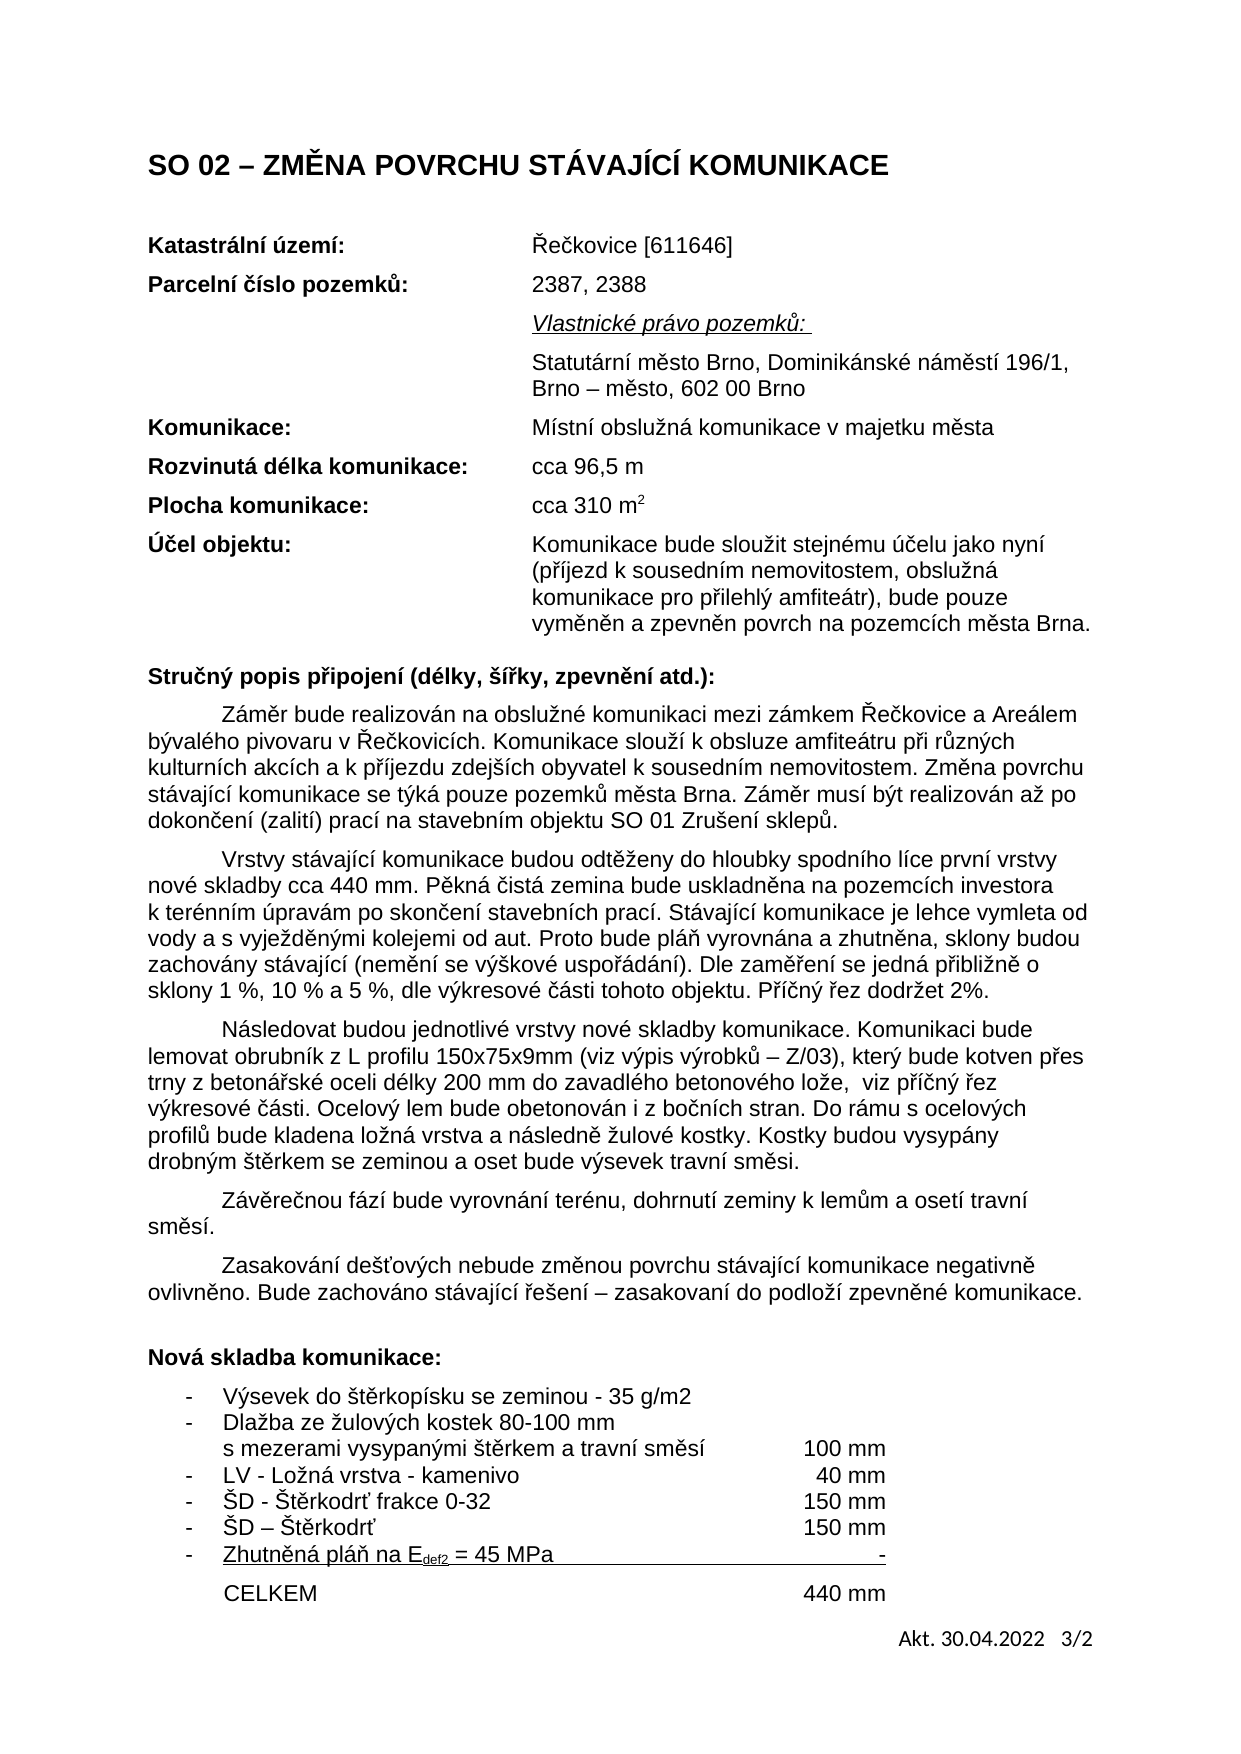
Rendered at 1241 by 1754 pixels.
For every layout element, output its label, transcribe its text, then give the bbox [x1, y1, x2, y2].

text Účel objektu: Komunikace bude sloužit stejnému účelu jako nyní (příjezd k sousedním nemovitostem, obslužná komunikace pro přilehlý amfiteátr), bude pouze vyměněn a zpevněn povrch na pozemcích města Brna. [148, 531, 1093, 636]
text CELKEM 440 mm [185, 1579, 1093, 1606]
list ŠD - Štěrkodrť frakce 0-32 150 mm [185, 1488, 1093, 1514]
text Stručný popis připojení (délky, šířky, zpevnění atd.): [148, 663, 1093, 689]
list Zhutněná pláň na Edef2 = 45 MPa - [185, 1541, 1093, 1567]
list LV - Ložná vrstva - kamenivo 40 mm [185, 1462, 1093, 1488]
text Plocha komunikace: cca 310 m2 [148, 492, 1093, 518]
list ŠD – Štěrkodrť 150 mm [185, 1514, 1093, 1541]
text Vlastnické právo pozemků: [148, 310, 1093, 337]
text Rozvinutá délka komunikace: cca 96,5 m [148, 453, 1093, 479]
text Záměr bude realizován na obslužné komunikaci mezi zámkem Řečkovice a Areálem bývalého pivovaru v Řečkovicích. Komunikace slouží k obsluze amfiteátru při různých kulturních akcích a k příjezdu zdejších obyvatel k sousedním nemovitostem. Změna povrchu stávající komunikace se týká pouze pozemků města Brna. Záměr musí být realizován až po dokončení (zalití) prací na stavebním objektu SO 01 Zrušení sklepů. [148, 701, 1093, 833]
text Vrstvy stávající komunikace budou odtěženy do hloubky spodního líce první vrstvy nové skladby cca 440 mm. Pěkná čistá zemina bude uskladněna na pozemcích investora k terénním úpravám po skončení stavebních prací. Stávající komunikace je lehce vymleta od vody a s vyježděnými kolejemi od aut. Proto bude pláň vyrovnána a zhutněna, sklony budou zachovány stávající (nemění se výškové uspořádání). Dle zaměření se jedná přibližně o sklony 1 %, 10 % a 5 %, dle výkresové části tohoto objektu. Příčný řez dodržet 2%. [148, 846, 1093, 1004]
list Dlažba ze žulových kostek 80-100 mm [185, 1409, 1093, 1435]
list Výsevek do štěrkopísku se zeminou - 35 g/m2 [185, 1383, 1093, 1409]
text Následovat budou jednotlivé vrstvy nové skladby komunikace. Komunikaci bude lemovat obrubník z L profilu 150x75x9mm (viz výpis výrobků – Z/03), který bude kotven přes trny z betonářské oceli délky 200 mm do zavadlého betonového lože, viz příčný řez výkresové části. Ocelový lem bude obetonován i z bočních stran. Do rámu s ocelových profilů bude kladena ložná vrstva a následně žulové kostky. Kostky budou vysypány drobným štěrkem se zeminou a oset bude výsevek travní směsi. [148, 1016, 1093, 1174]
list s mezerami vysypanými štěrkem a travní směsí 100 mm [223, 1435, 1093, 1462]
text Katastrální území: Řečkovice [611646] [148, 232, 1093, 259]
text SO 02 – ZMĚNA POVRCHU STÁVAJÍCÍ KOMUNIKACE [148, 148, 1093, 181]
text Nová skladba komunikace: [148, 1344, 1093, 1370]
text Závěrečnou fází bude vyrovnání terénu, dohrnutí zeminy k lemům a osetí travní směsí. [148, 1187, 1093, 1240]
text Zasakování dešťových nebude změnou povrchu stávající komunikace negativně ovlivněno. Bude zachováno stávající řešení – zasakovaní do podloží zpevněné komunikace. [148, 1252, 1093, 1305]
text Statutární město Brno, Dominikánské náměstí 196/1, Brno – město, 602 00 Brno [221, 349, 1093, 402]
text Komunikace: Místní obslužná komunikace v majetku města [148, 414, 1093, 441]
text Parcelní číslo pozemků: 2387, 2388 [148, 271, 1093, 298]
